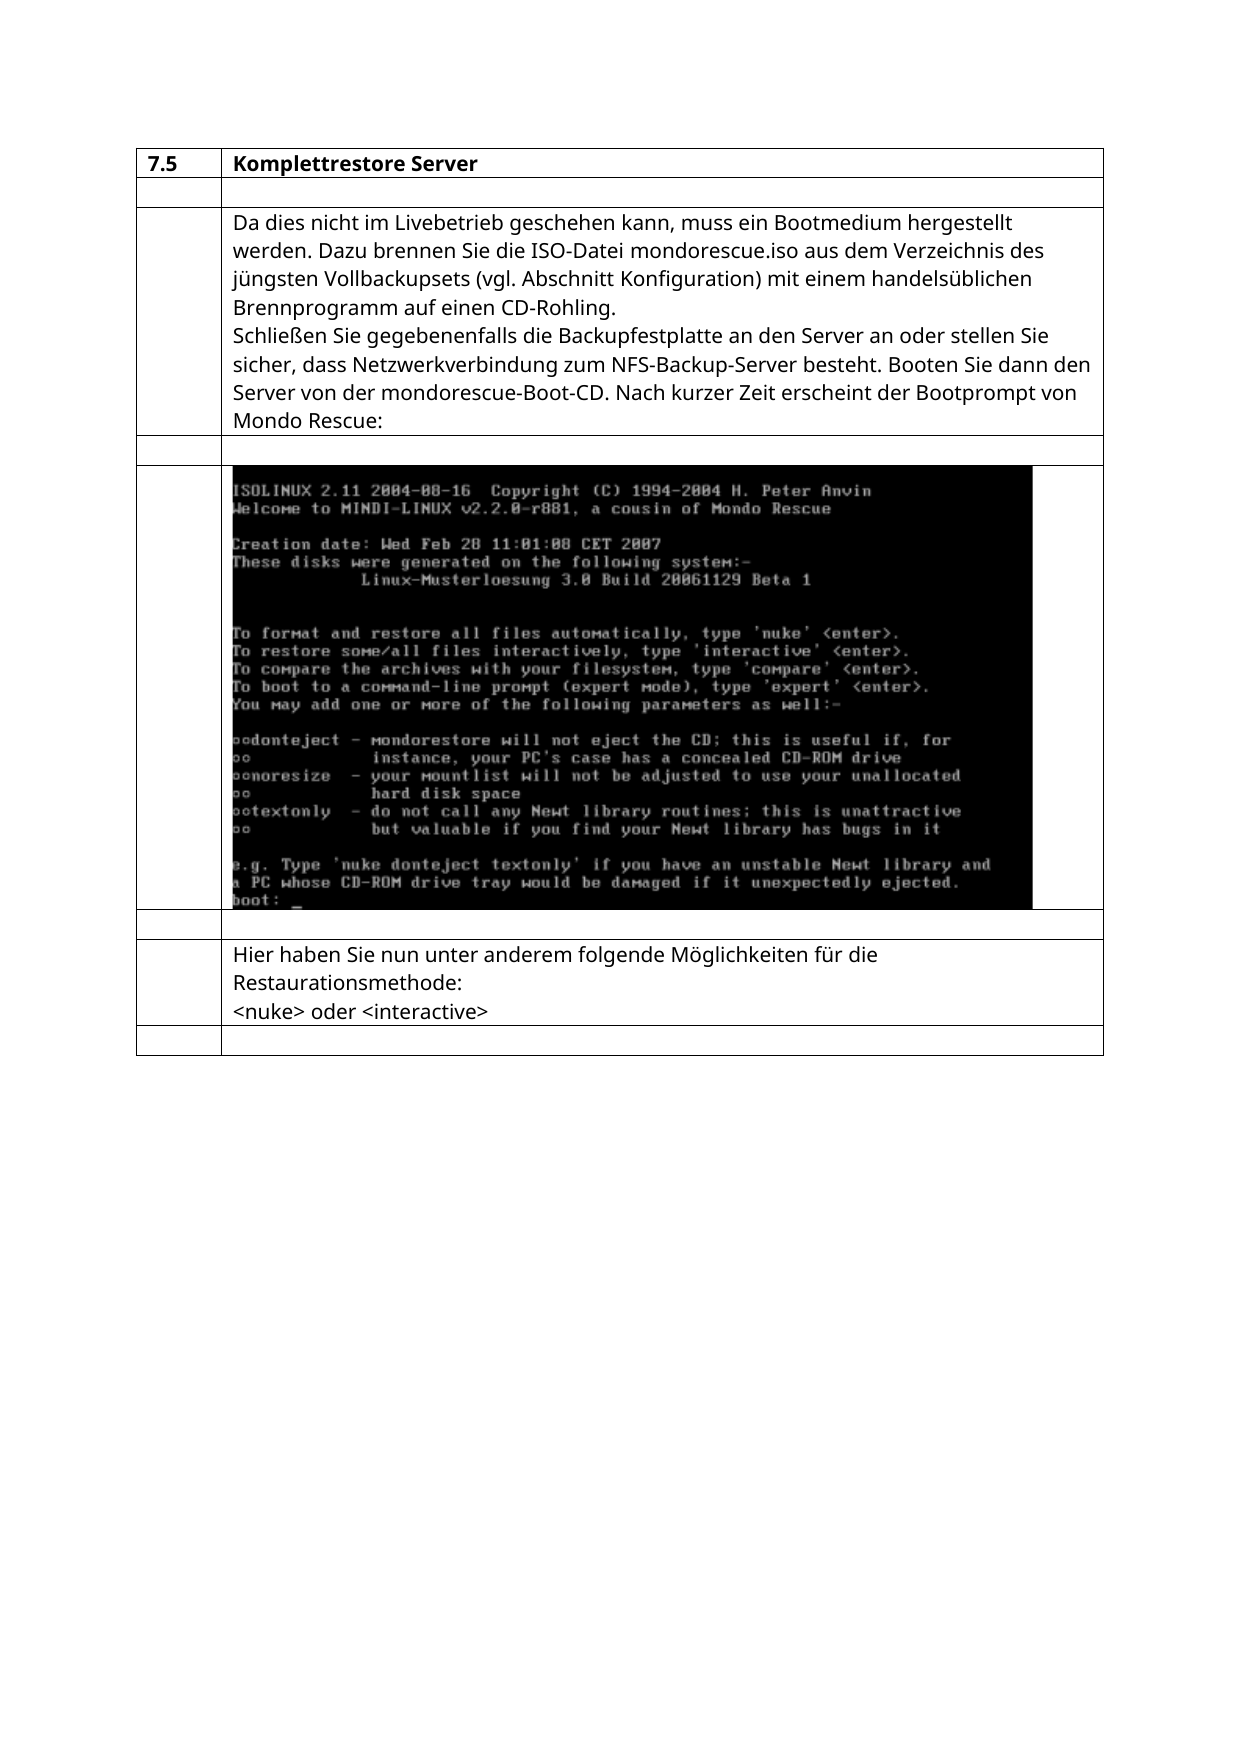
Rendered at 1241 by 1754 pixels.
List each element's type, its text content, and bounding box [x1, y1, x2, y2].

table_cell [137, 208, 221, 435]
table_cell [222, 466, 232, 909]
table_cell [137, 910, 221, 939]
picture [232, 465, 1033, 910]
table_cell [137, 940, 221, 1025]
table_header Komplettrestore Server [222, 149, 1103, 177]
table_cell Hier haben Sie nun unter anderem folgende Möglichkeiten für die Restaurationsmethode: <nuke> oder <interactive> [222, 940, 1103, 1025]
table_cell [137, 1026, 221, 1055]
table_header 7.5 [137, 149, 221, 177]
table_cell [137, 466, 221, 909]
table_cell Da dies nicht im Livebetrieb geschehen kann, muss ein Bootmedium hergestellt werden. Dazu brennen Sie die ISO-Datei mondorescue.iso aus dem Verzeichnis des jüngsten Vollbackupsets (vgl. Abschnitt Konfiguration) mit einem handelsüblichen Brennprogramm auf einen CD-Rohling. Schließen Sie gegebenenfalls die Backupfestplatte an den Server an oder stellen Sie sicher, dass Netzwerkverbindung zum NFS-Backup-Server besteht. Booten Sie dann den Server von der mondorescue-Boot-CD. Nach kurzer Zeit erscheint der Bootprompt von Mondo Rescue: [222, 208, 1103, 435]
table_cell [222, 178, 1103, 207]
table_cell [137, 436, 221, 464]
table_cell [222, 910, 1103, 939]
table_cell [222, 436, 1103, 464]
table_cell [222, 1026, 1103, 1055]
table_cell [1033, 466, 1103, 909]
table_cell [137, 178, 221, 207]
